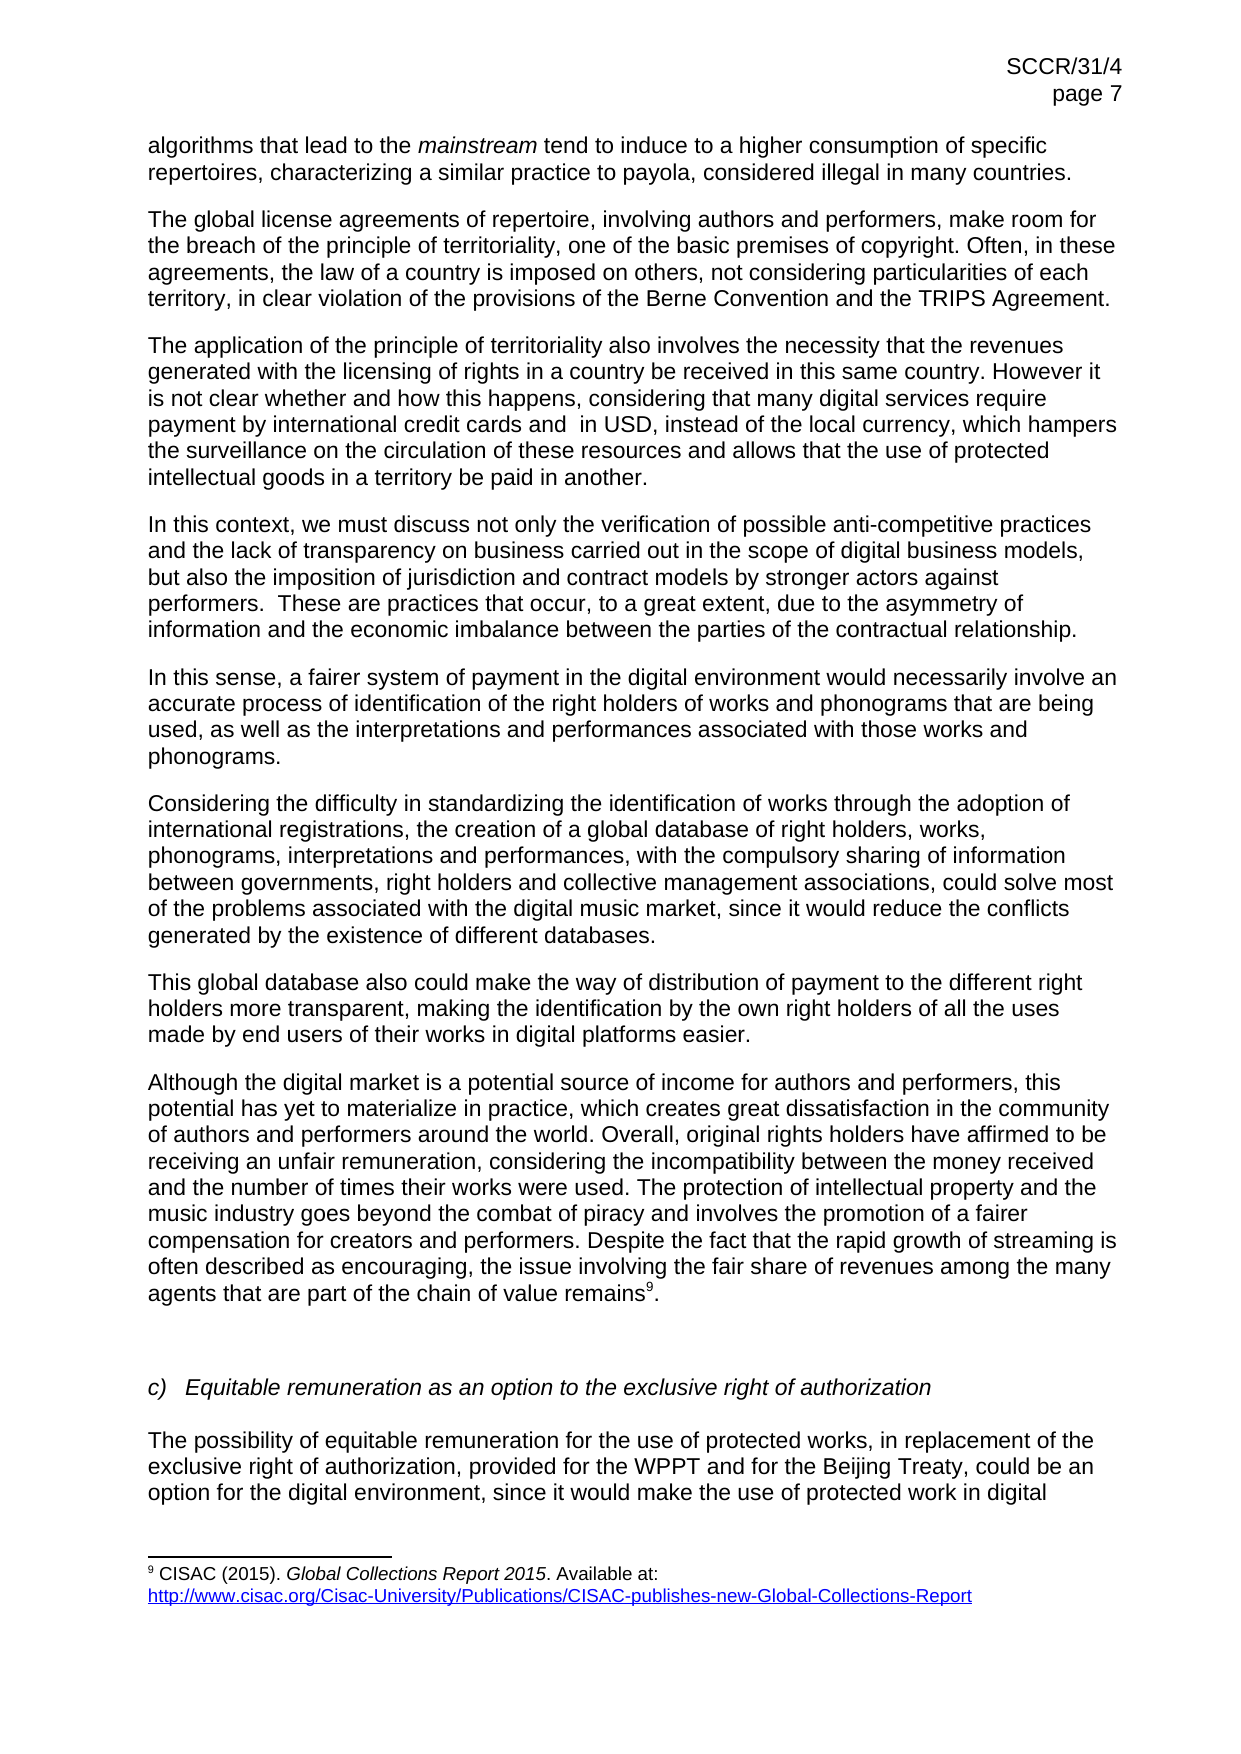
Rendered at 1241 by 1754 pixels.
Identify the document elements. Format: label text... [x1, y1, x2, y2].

text The global license agreements of repertoire, involving authors and performers, make room for the breach of the principle of territoriality, one of the basic premises of copyright. Often, in these agreements, the law of a country is imposed on others, not considering particularities of each territory, in clear violation of the provisions of the Berne Convention and the TRIPS Agreement. [148, 206, 1122, 311]
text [148, 132, 1122, 185]
text Although the digital market is a potential source of income for authors and performers, this potential has yet to materialize in practice, which creates great dissatisfaction in the community of authors and performers around the world. Overall, original rights holders have affirmed to be receiving an unfair remuneration, considering the incompatibility between the money received and the number of times their works were used. The protection of intellectual property and the music industry goes beyond the combat of piracy and involves the promotion of a fairer compensation for creators and performers. Despite the fact that the rapid growth of streaming is often described as encouraging, the issue involving the fair share of revenues among the many agents that are part of the chain of value remains. [148, 1069, 1122, 1306]
text The application of the principle of territoriality also involves the necessity that the revenues generated with the licensing of rights in a country be received in this same country. However it is not clear whether and how this happens, considering that many digital services require payment by international credit cards and in USD, instead of the local currency, which hampers the surveillance on the circulation of these resources and allows that the use of protected intellectual goods in a territory be paid in another. [148, 332, 1122, 490]
text In this context, we must discuss not only the verification of possible anti-competitive practices and the lack of transparency on business carried out in the scope of digital business models, but also the imposition of jurisdiction and contract models by stronger actors against performers. These are practices that occur, to a great extent, due to the asymmetry of information and the economic imbalance between the parties of the contractual relationship. [148, 511, 1122, 643]
list Equitable remuneration as an option to the exclusive right of authorization [148, 1374, 1122, 1400]
text This global database also could make the way of distribution of payment to the different right holders more transparent, making the identification by the own right holders of all the uses made by end users of their works in digital platforms easier. [148, 969, 1122, 1048]
text In this sense, a fairer system of payment in the digital environment would necessarily involve an accurate process of identification of the right holders of works and phonograms that are being used, as well as the interpretations and performances associated with those works and phonograms. [148, 663, 1122, 769]
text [148, 1427, 1122, 1506]
text Considering the difficulty in standardizing the identification of works through the adoption of international registrations, the creation of a global database of right holders, works, phonograms, interpretations and performances, with the compulsory sharing of information between governments, right holders and collective management associations, could solve most of the problems associated with the digital music market, since it would reduce the conflicts generated by the existence of different databases. [148, 790, 1122, 948]
